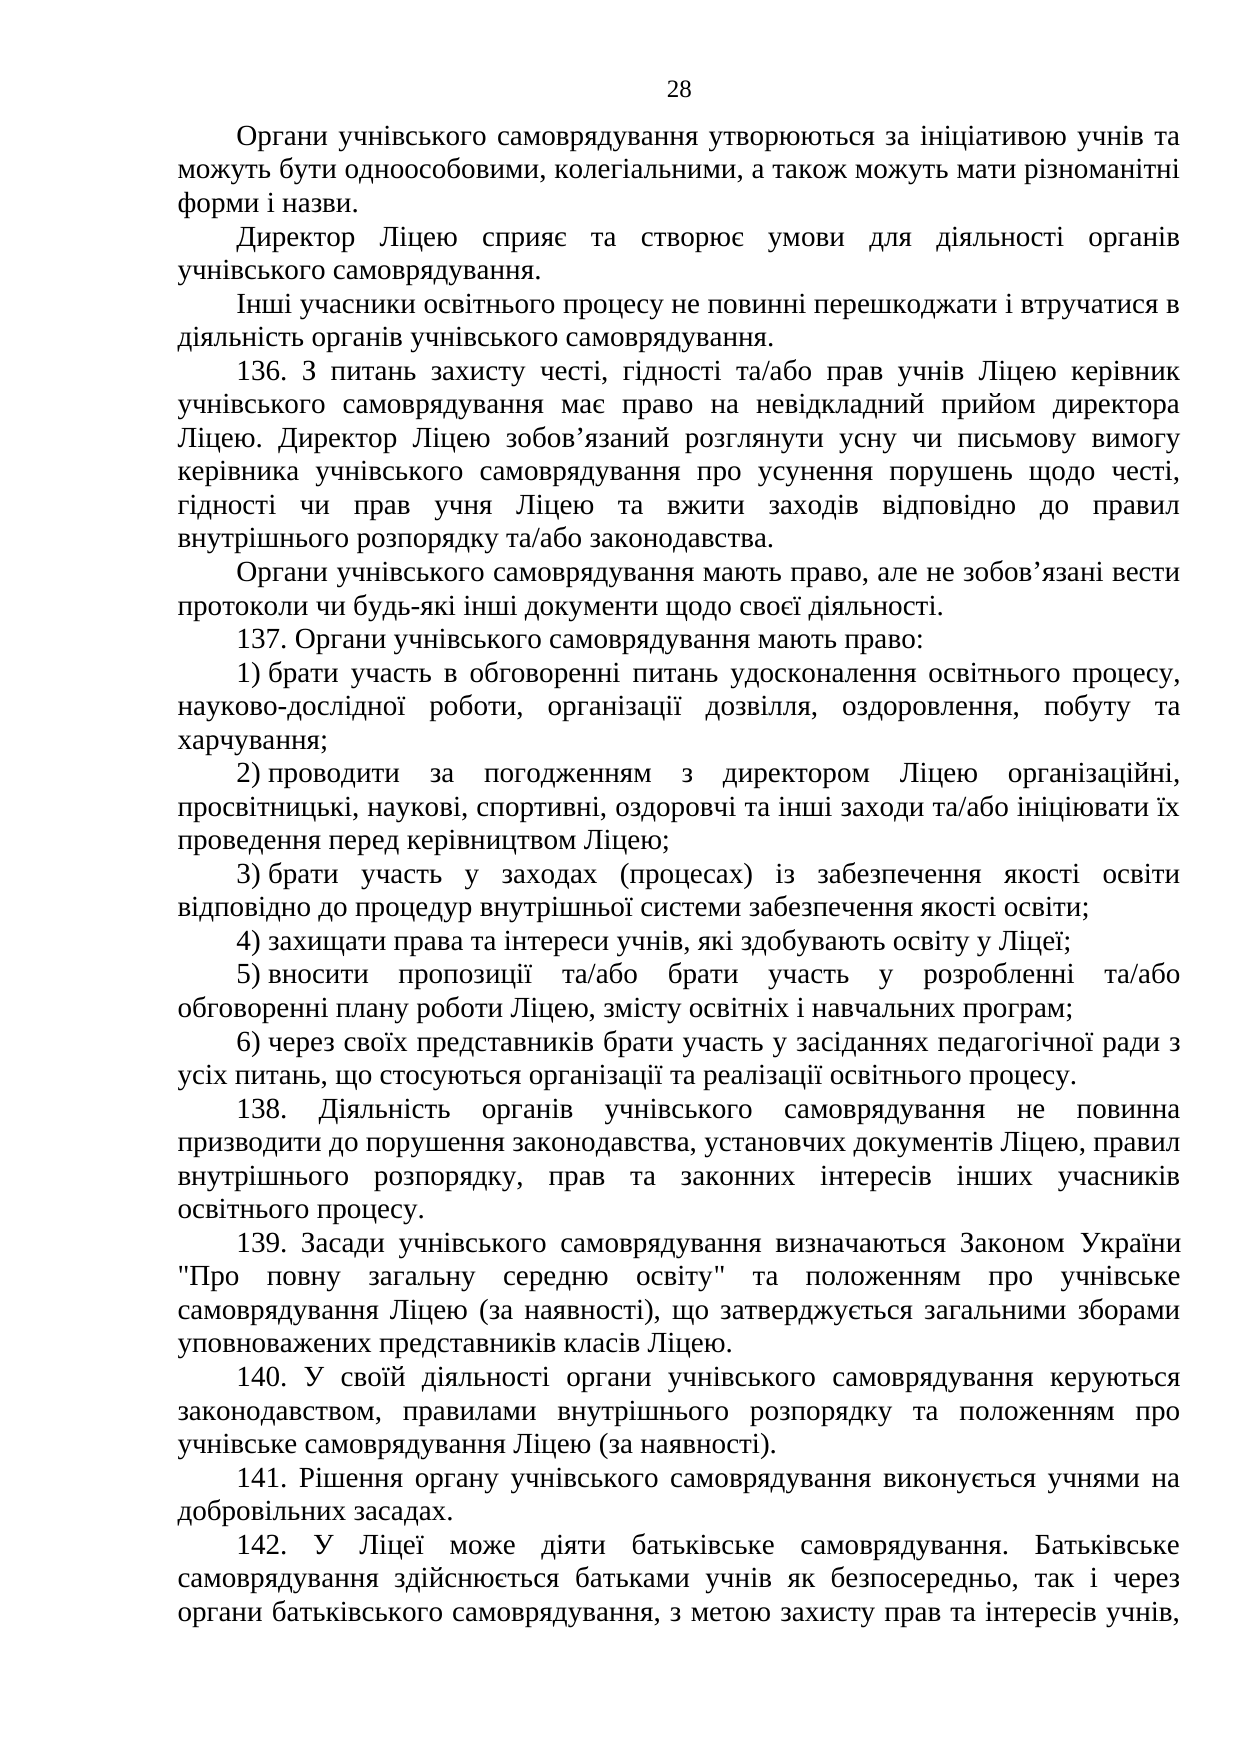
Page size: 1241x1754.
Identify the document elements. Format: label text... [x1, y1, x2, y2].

text Інші учасники освітнього процесу не повинні перешкоджати і втручатися в діяльність органів учнівського самоврядування. [177, 286, 1181, 353]
text Директор Ліцею сприяє та створює умови для діяльності органів учнівського самоврядування. [177, 219, 1181, 286]
list вносити пропозиції та/або брати участь у розробленні та/або обговоренні плану роботи Ліцею, змісту освітніх і навчальних програм; [177, 957, 1181, 1024]
text 138. Діяльність органів учнівського самоврядування не повинна призводити до порушення законодавства, установчих документів Ліцею, правил внутрішнього розпорядку, прав та законних інтересів інших учасників освітнього процесу. [177, 1091, 1181, 1225]
text 141. Рішення органу учнівського самоврядування виконується учнями на добровільних засадах. [177, 1460, 1181, 1527]
text 137. Органи учнівського самоврядування мають право: [177, 621, 1181, 655]
list проводити за погодженням з директором Ліцею організаційні, просвітницькі, наукові, спортивні, оздоровчі та інші заходи та/або ініціювати їх проведення перед керівництвом Ліцею; [177, 755, 1181, 856]
list брати участь у заходах (процесах) із забезпечення якості освіти відповідно до процедур внутрішньої системи забезпечення якості освіти; [177, 856, 1181, 923]
text 139. Засади учнівського самоврядування визначаються Законом України "Про повну загальну середню освіту" та положенням про учнівське самоврядування Ліцею (за наявності), що затверджується загальними зборами уповноважених представників класів Ліцею. [177, 1225, 1181, 1359]
text Органи учнівського самоврядування мають право, але не зобов’язані вести протоколи чи будь-які інші документи щодо своєї діяльності. [177, 554, 1181, 621]
list брати участь в обговоренні питань удосконалення освітнього процесу, науково-дослідної роботи, організації дозвілля, оздоровлення, побуту та харчування; [177, 655, 1181, 755]
list захищати права та інтереси учнів, які здобувають освіту у Ліцеї; [177, 923, 1181, 957]
list через своїх представників брати участь у засіданнях педагогічної ради з усіх питань, що стосуються організації та реалізації освітнього процесу. [177, 1024, 1181, 1091]
text 140. У своїй діяльності органи учнівського самоврядування керуються законодавством, правилами внутрішнього розпорядку та положенням про учнівське самоврядування Ліцею (за наявності). [177, 1359, 1181, 1460]
text 136. З питань захисту честі, гідності та/або прав учнів Ліцею керівник учнівського самоврядування має право на невідкладний прийом директора Ліцею. Директор Ліцею зобов’язаний розглянути усну чи письмову вимогу керівника учнівського самоврядування про усунення порушень щодо честі, гідності чи прав учня Ліцею та вжити заходів відповідно до правил внутрішнього розпорядку та/або законодавства. [177, 353, 1181, 554]
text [177, 1527, 1181, 1627]
text Органи учнівського самоврядування утворюються за ініціативою учнів та можуть бути одноособовими, колегіальними, а також можуть мати різноманітні форми і назви. [177, 118, 1181, 219]
